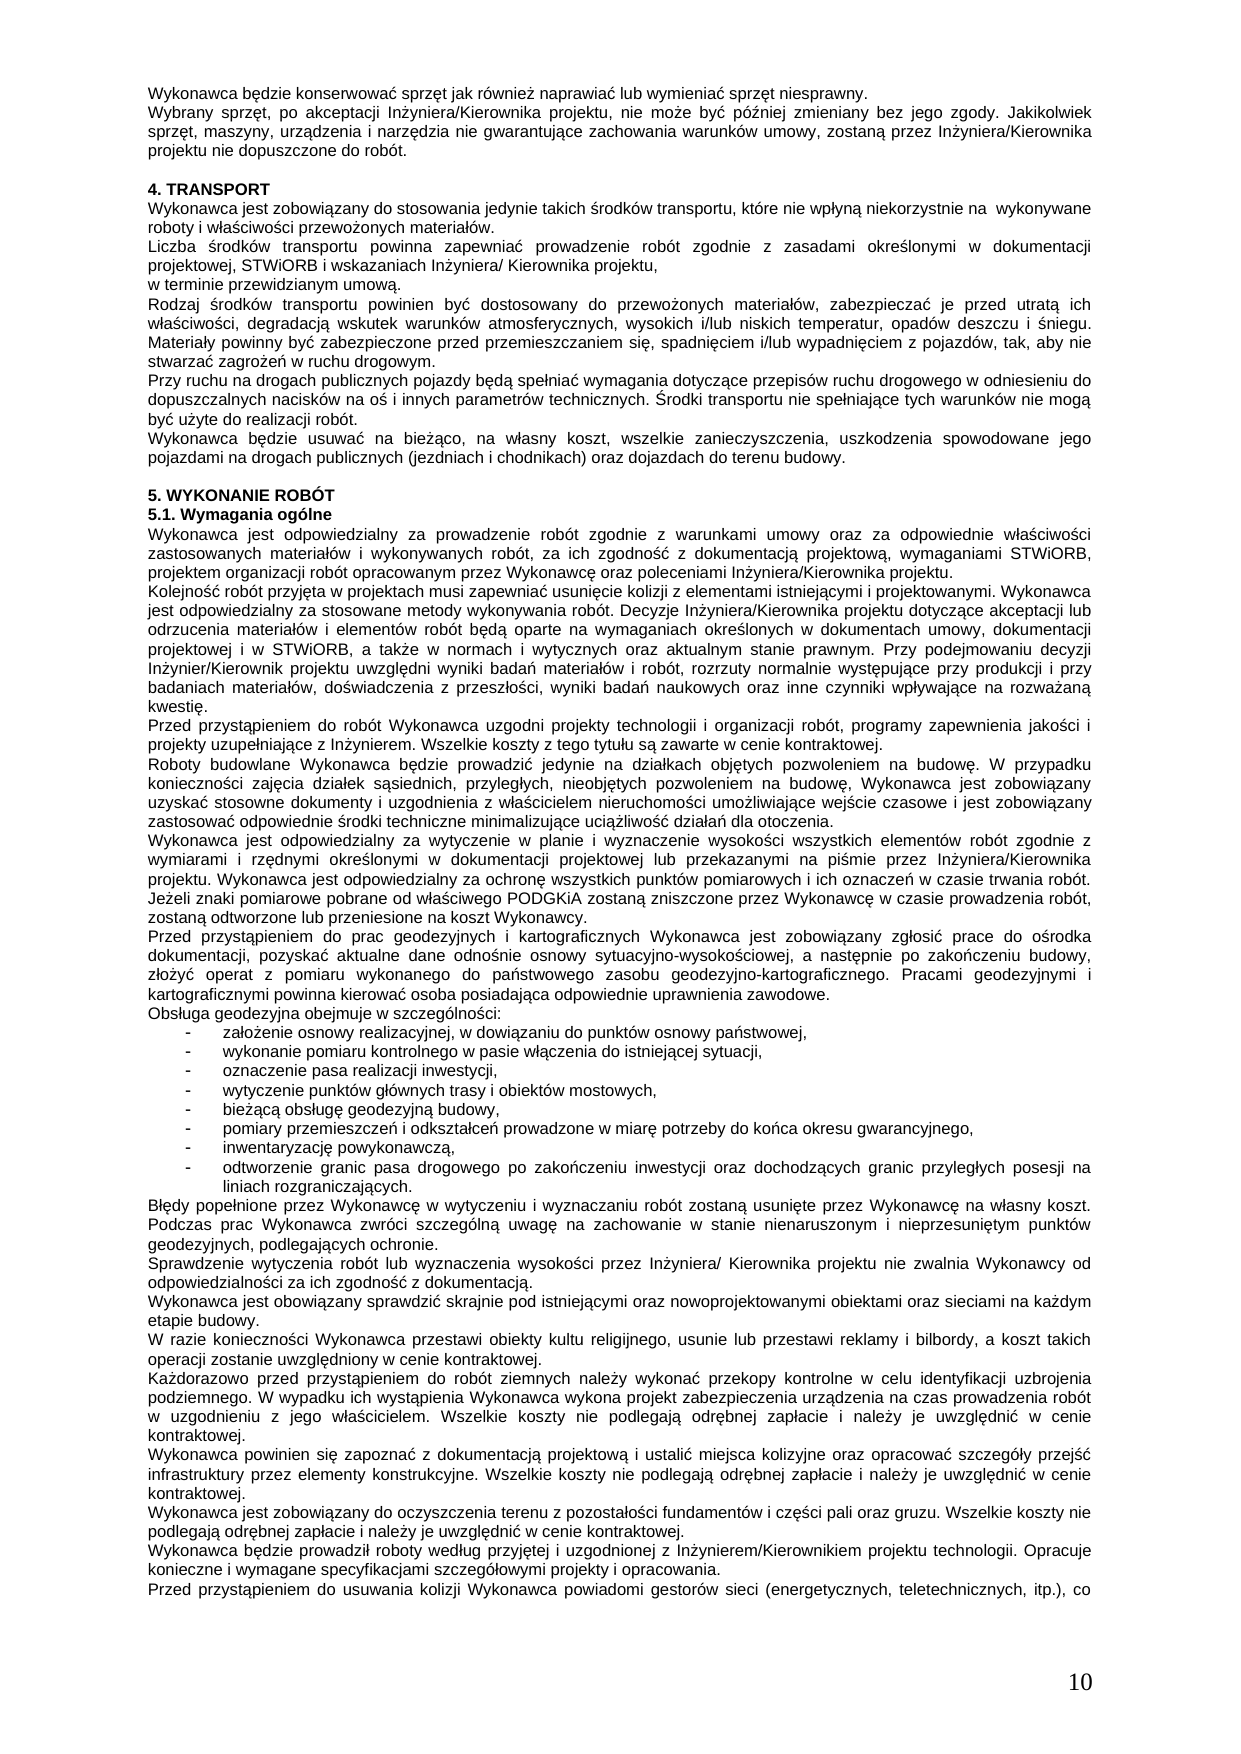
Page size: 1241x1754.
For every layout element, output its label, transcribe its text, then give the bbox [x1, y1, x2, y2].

text Wykonawca będzie usuwać na bieżąco, na własny koszt, wszelkie zanieczyszczenia, uszkodzenia spowodowane jego pojazdami na drogach publicznych (jezdniach i chodnikach) oraz dojazdach do terenu budowy. [148, 428, 1092, 467]
list wytyczenie punktów głównych trasy i obiektów mostowych, [185, 1081, 1092, 1100]
text Kolejność robót przyjęta w projektach musi zapewniać usunięcie kolizji z elementami istniejącymi i projektowanymi. Wykonawca jest odpowiedzialny za stosowane metody wykonywania robót. Decyzje Inżyniera/Kierownika projektu dotyczące akceptacji lub odrzucenia materiałów i elementów robót będą oparte na wymaganiach określonych w dokumentach umowy, dokumentacji projektowej i w STWiORB, a także w normach i wytycznych oraz aktualnym stanie prawnym. Przy podejmowaniu decyzji Inżynier/Kierownik projektu uwzględni wyniki badań materiałów i robót, rozrzuty normalnie występujące przy produkcji i przy badaniach materiałów, doświadczenia z przeszłości, wyniki badań naukowych oraz inne czynniki wpływające na rozważaną kwestię. [148, 582, 1092, 716]
text Rodzaj środków transportu powinien być dostosowany do przewożonych materiałów, zabezpieczać je przed utratą ich właściwości, degradacją wskutek warunków atmosferycznych, wysokich i/lub niskich temperatur, opadów deszczu i śniegu. Materiały powinny być zabezpieczone przed przemieszczaniem się, spadnięciem i/lub wypadnięciem z pojazdów, tak, aby nie stwarzać zagrożeń w ruchu drogowym. [148, 294, 1092, 371]
list inwentaryzację powykonawczą, [185, 1138, 1092, 1158]
text Przed przystąpieniem do robót Wykonawca uzgodni projekty technologii i organizacji robót, programy zapewnienia jakości i projekty uzupełniające z Inżynierem. Wszelkie koszty z tego tytułu są zawarte w cenie kontraktowej. [148, 716, 1092, 754]
text Liczba środków transportu powinna zapewniać prowadzenie robót zgodnie z zasadami określonymi w dokumentacji projektowej, STWiORB i wskazaniach Inżyniera/ Kierownika projektu, w terminie przewidzianym umową. [148, 237, 1092, 294]
text Sprawdzenie wytyczenia robót lub wyznaczenia wysokości przez Inżyniera/ Kierownika projektu nie zwalnia Wykonawcy od odpowiedzialności za ich zgodność z dokumentacją. [148, 1253, 1092, 1292]
text Każdorazowo przed przystąpieniem do robót ziemnych należy wykonać przekopy kontrolne w celu identyfikacji uzbrojenia podziemnego. W wypadku ich wystąpienia Wykonawca wykona projekt zabezpieczenia urządzenia na czas prowadzenia robót w uzgodnieniu z jego właścicielem. Wszelkie koszty nie podlegają odrębnej zapłacie i należy je uwzględnić w cenie kontraktowej. [148, 1368, 1092, 1445]
list wykonanie pomiaru kontrolnego w pasie włączenia do istniejącej sytuacji, [185, 1042, 1092, 1061]
text Wybrany sprzęt, po akceptacji Inżyniera/Kierownika projektu, nie może być później zmieniany bez jego zgody. Jakikolwiek sprzęt, maszyny, urządzenia i narzędzia nie gwarantujące zachowania warunków umowy, zostaną przez Inżyniera/Kierownika projektu nie dopuszczone do robót. [148, 103, 1092, 160]
text Wykonawca powinien się zapoznać z dokumentacją projektową i ustalić miejsca kolizyjne oraz opracować szczegóły przejść infrastruktury przez elementy konstrukcyjne. Wszelkie koszty nie podlegają odrębnej zapłacie i należy je uwzględnić w cenie kontraktowej. [148, 1445, 1092, 1503]
text Wykonawca jest zobowiązany do stosowania jedynie takich środków transportu, które nie wpłyną niekorzystnie na wykonywane roboty i właściwości przewożonych materiałów. [148, 198, 1092, 237]
list odtworzenie granic pasa drogowego po zakończeniu inwestycji oraz dochodzących granic przyległych posesji na liniach rozgraniczających. [185, 1158, 1092, 1196]
text W razie konieczności Wykonawca przestawi obiekty kultu religijnego, usunie lub przestawi reklamy i bilbordy, a koszt takich operacji zostanie uwzględniony w cenie kontraktowej. [148, 1330, 1092, 1368]
text Obsługa geodezyjna obejmuje w szczególności: [148, 1003, 1092, 1023]
list założenie osnowy realizacyjnej, w dowiązaniu do punktów osnowy państwowej, [185, 1023, 1092, 1042]
text Wykonawca jest zobowiązany do oczyszczenia terenu z pozostałości fundamentów i części pali oraz gruzu. Wszelkie koszty nie podlegają odrębnej zapłacie i należy je uwzględnić w cenie kontraktowej. [148, 1503, 1092, 1541]
text Przed przystąpieniem do prac geodezyjnych i kartograficznych Wykonawca jest zobowiązany zgłosić prace do ośrodka dokumentacji, pozyskać aktualne dane odnośnie osnowy sytuacyjno-wysokościowej, a następnie po zakończeniu budowy, złożyć operat z pomiaru wykonanego do państwowego zasobu geodezyjno-kartograficznego. Pracami geodezyjnymi i kartograficznymi powinna kierować osoba posiadająca odpowiednie uprawnienia zawodowe. [148, 927, 1092, 1003]
text Wykonawca jest odpowiedzialny za prowadzenie robót zgodnie z warunkami umowy oraz za odpowiednie właściwości zastosowanych materiałów i wykonywanych robót, za ich zgodność z dokumentacją projektową, wymaganiami STWiORB, projektem organizacji robót opracowanym przez Wykonawcę oraz poleceniami Inżyniera/Kierownika projektu. [148, 524, 1092, 582]
text 5. wykonanie robót [148, 486, 1092, 505]
text Przy ruchu na drogach publicznych pojazdy będą spełniać wymagania dotyczące przepisów ruchu drogowego w odniesieniu do dopuszczalnych nacisków na oś i innych parametrów technicznych. Środki transportu nie spełniające tych warunków nie mogą być użyte do realizacji robót. [148, 371, 1092, 428]
text Wykonawca będzie konserwować sprzęt jak również naprawiać lub wymieniać sprzęt niesprawny. [148, 83, 1092, 103]
text Roboty budowlane Wykonawca będzie prowadzić jedynie na działkach objętych pozwoleniem na budowę. W przypadku konieczności zajęcia działek sąsiednich, przyległych, nieobjętych pozwoleniem na budowę, Wykonawca jest zobowiązany uzyskać stosowne dokumenty i uzgodnienia z właścicielem nieruchomości umożliwiające wejście czasowe i jest zobowiązany zastosować odpowiednie środki techniczne minimalizujące uciążliwość działań dla otoczenia. [148, 754, 1092, 831]
text Wykonawca jest obowiązany sprawdzić skrajnie pod istniejącymi oraz nowoprojektowanymi obiektami oraz sieciami na każdym etapie budowy. [148, 1292, 1092, 1330]
list oznaczenie pasa realizacji inwestycji, [185, 1061, 1092, 1081]
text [148, 1579, 1092, 1598]
text Wykonawca jest odpowiedzialny za wytyczenie w planie i wyznaczenie wysokości wszystkich elementów robót zgodnie z wymiarami i rzędnymi określonymi w dokumentacji projektowej lub przekazanymi na piśmie przez Inżyniera/Kierownika projektu. Wykonawca jest odpowiedzialny za ochronę wszystkich punktów pomiarowych i ich oznaczeń w czasie trwania robót. Jeżeli znaki pomiarowe pobrane od właściwego PODGKiA zostaną zniszczone przez Wykonawcę w czasie prowadzenia robót, zostaną odtworzone lub przeniesione na koszt Wykonawcy. [148, 831, 1092, 927]
list bieżącą obsługę geodezyjną budowy, [185, 1100, 1092, 1119]
text Błędy popełnione przez Wykonawcę w wytyczeniu i wyznaczaniu robót zostaną usunięte przez Wykonawcę na własny koszt. Podczas prac Wykonawca zwróci szczególną uwagę na zachowanie w stanie nienaruszonym i nieprzesuniętym punktów geodezyjnych, podlegających ochronie. [148, 1196, 1092, 1253]
list pomiary przemieszczeń i odkształceń prowadzone w miarę potrzeby do końca okresu gwarancyjnego, [185, 1119, 1092, 1138]
text 5.1. Wymagania ogólne [148, 505, 1092, 524]
text Wykonawca będzie prowadził roboty według przyjętej i uzgodnionej z Inżynierem/Kierownikiem projektu technologii. Opracuje konieczne i wymagane specyfikacjami szczegółowymi projekty i opracowania. [148, 1541, 1092, 1579]
text 4. transport [148, 179, 1092, 198]
